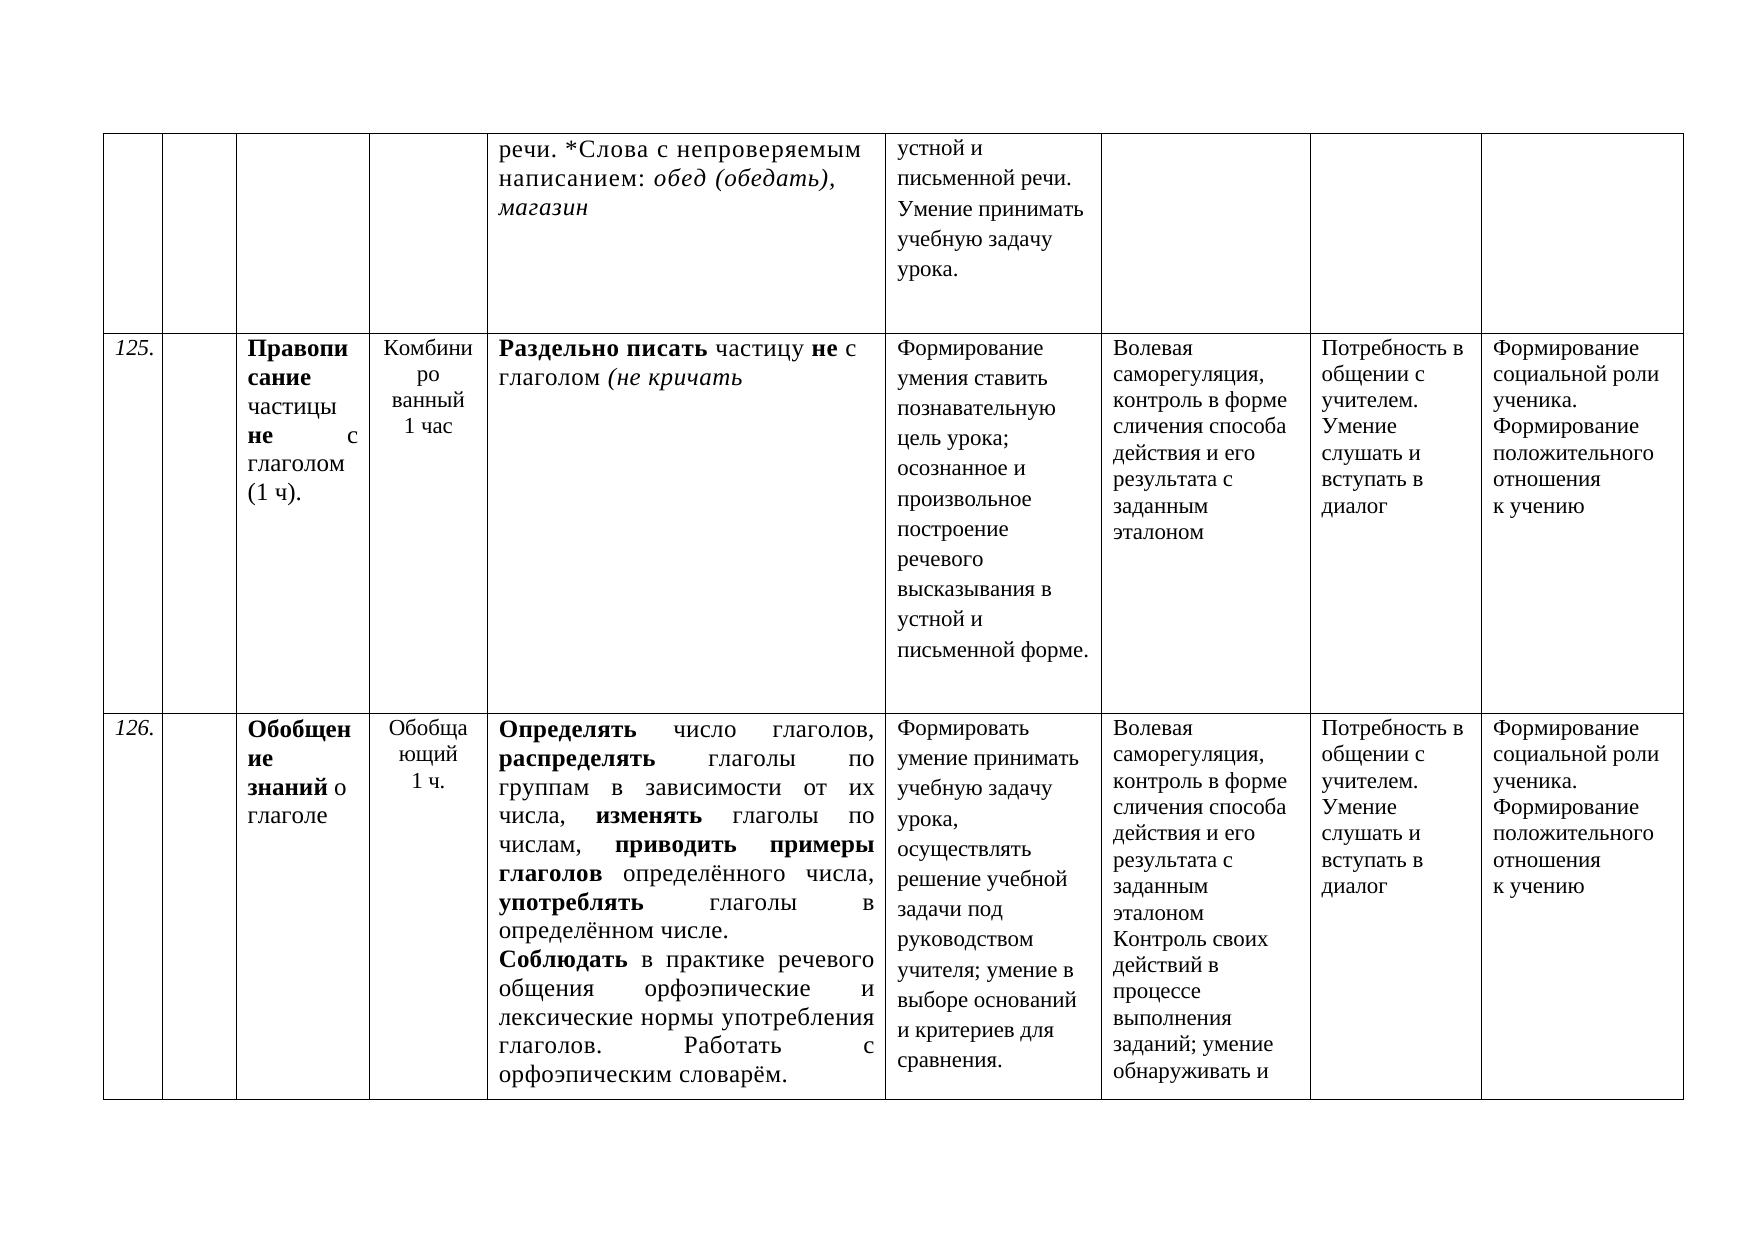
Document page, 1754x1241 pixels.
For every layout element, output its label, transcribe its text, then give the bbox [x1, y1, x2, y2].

table_cell [104, 714, 162, 1098]
table_cell Волевая саморегуляция, контроль в форме сличения способа действия и его результата с заданным эталоном [1102, 334, 1310, 713]
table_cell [237, 714, 369, 1098]
table_cell Раздельно писать частицу не с глаголом (не кричать [488, 334, 885, 713]
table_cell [1482, 334, 1683, 713]
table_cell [886, 714, 1101, 1098]
table_cell [104, 134, 162, 332]
table_cell [163, 134, 236, 332]
table_cell [104, 334, 162, 713]
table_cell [1482, 714, 1683, 1098]
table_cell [1311, 334, 1481, 713]
table_cell Формирование умения ставить познавательную цель урока; осознанное и произвольное построение речевого высказывания в устной и письменной форме. [886, 334, 1101, 713]
table_cell [163, 714, 236, 1098]
table_cell Обобща ющий 1 ч. [370, 714, 487, 1098]
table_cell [1311, 714, 1481, 1098]
table_cell Комбиниро ванный 1 час [370, 334, 487, 713]
table_cell Правописание частицы не с глаголом (1 ч). [237, 334, 369, 713]
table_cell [1102, 714, 1310, 1098]
table_cell [163, 334, 236, 713]
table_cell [488, 714, 885, 1098]
